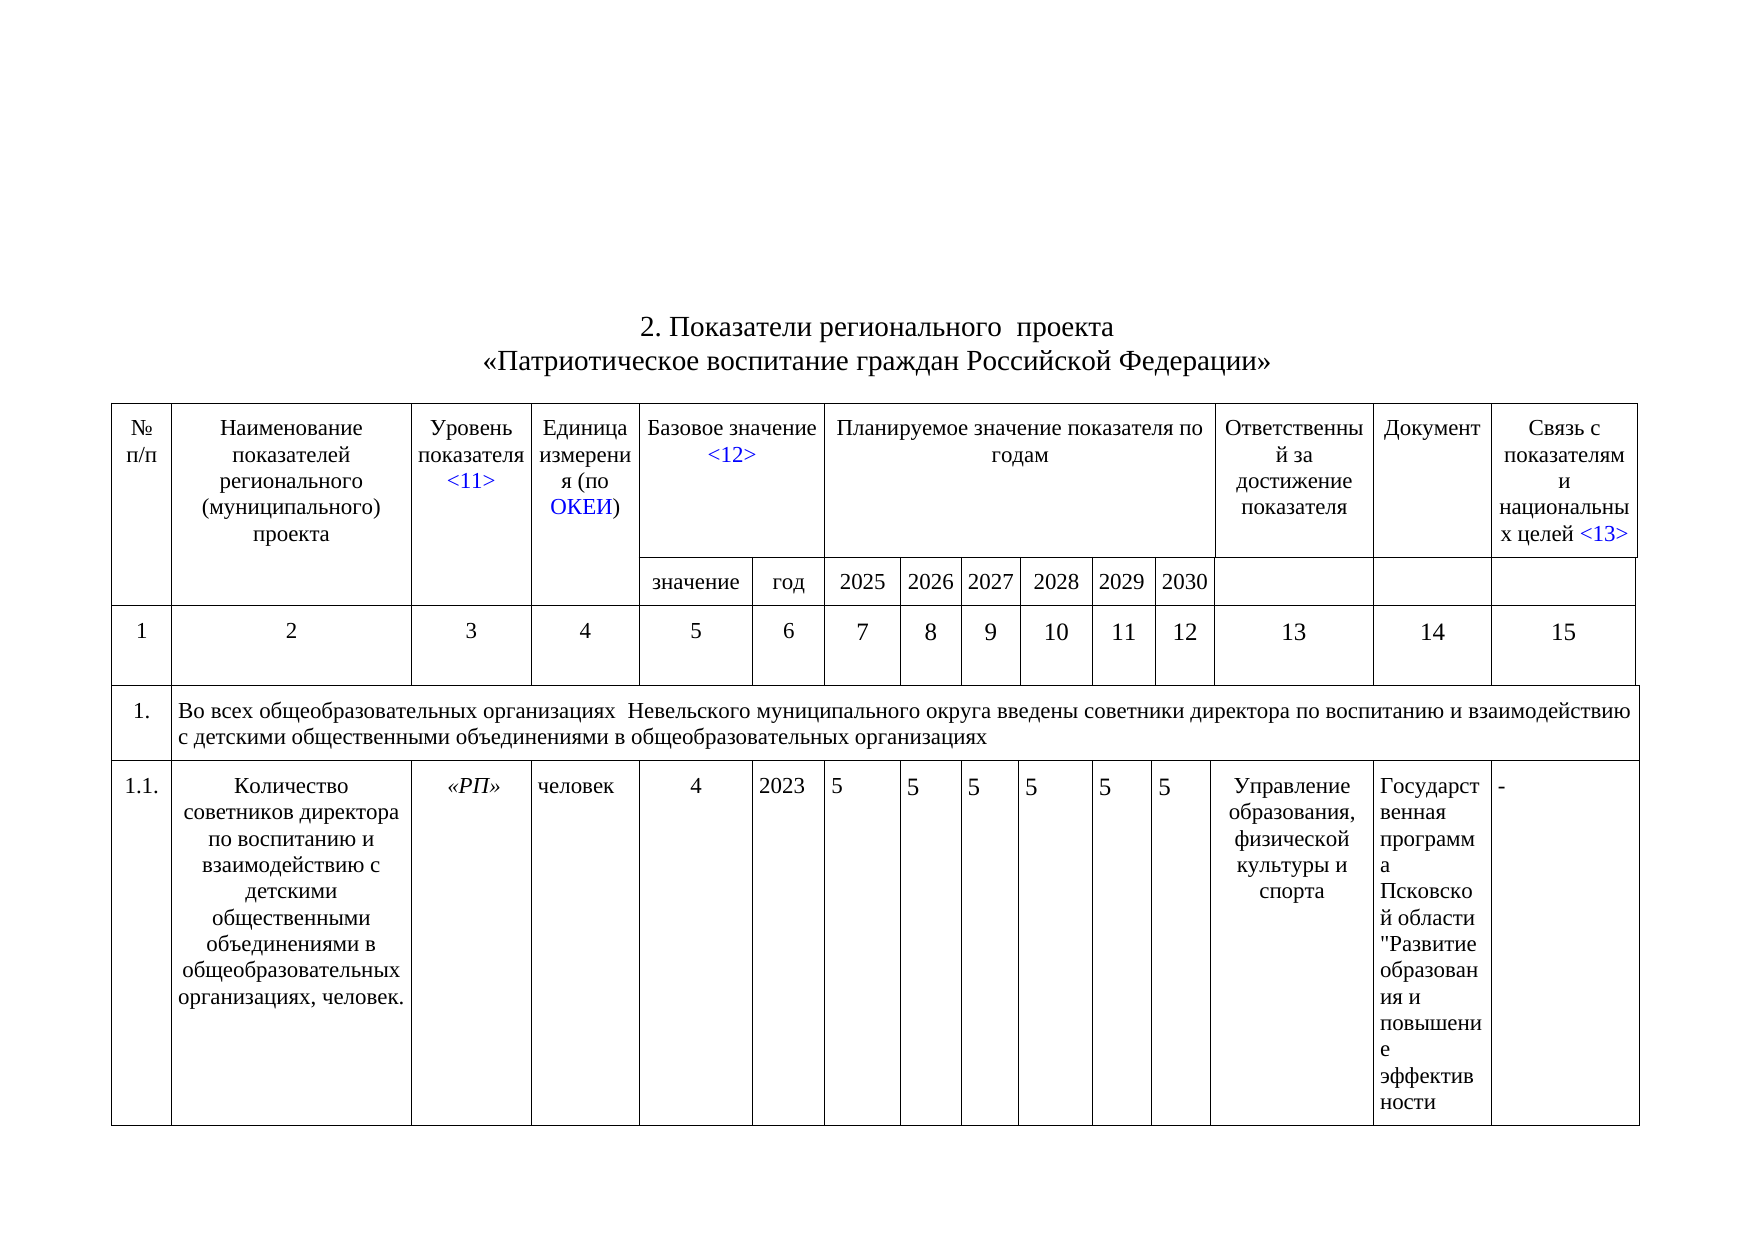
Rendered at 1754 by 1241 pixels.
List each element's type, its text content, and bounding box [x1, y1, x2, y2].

table_cell человек [532, 761, 639, 1125]
table_cell 2029 [1093, 558, 1155, 605]
table_cell [1374, 558, 1491, 605]
table_cell 4 [532, 606, 639, 685]
table_header № п/п [112, 404, 171, 605]
table_cell [1492, 558, 1635, 605]
text «Патриотическое воспитание граждан Российской Федерации» [118, 343, 1636, 376]
table_cell 5 [825, 761, 900, 1125]
table_header Документ [1374, 404, 1491, 557]
table_cell 11 [1093, 606, 1155, 685]
table_cell 2027 [962, 558, 1020, 605]
table_cell 12 [1156, 606, 1214, 685]
table_header Базовое значение <12> [640, 404, 824, 557]
table_cell 5 [1093, 761, 1151, 1125]
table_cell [172, 761, 411, 1125]
table_cell Во всех общеобразовательных организациях Невельского муниципального округа введены советники директора по воспитанию и взаимодействию с детскими общественными объединениями в общеобразовательных организациях [172, 686, 1639, 760]
table_header Планируемое значение показателя по годам [825, 404, 1215, 557]
table_cell 10 [1021, 606, 1092, 685]
table_cell 6 [753, 606, 824, 685]
table_cell 4 [640, 761, 752, 1125]
table_cell 2023 [753, 761, 824, 1125]
table_header Единица измерения (по ОКЕИ) [532, 404, 639, 605]
table_cell 5 [901, 761, 961, 1125]
table_cell 1 [112, 606, 171, 685]
text 2. Показатели регионального проекта [118, 309, 1636, 343]
table_cell 9 [962, 606, 1020, 685]
table_cell 14 [1374, 606, 1491, 685]
table_header Уровень показателя <11> [412, 404, 531, 605]
table_cell 5 [1152, 761, 1210, 1125]
table_cell 2028 [1021, 558, 1092, 605]
table_cell 2030 [1156, 558, 1214, 605]
table_cell 8 [901, 606, 961, 685]
table_cell 15 [1492, 606, 1635, 685]
table_cell - [1492, 761, 1639, 1125]
table_cell 5 [1019, 761, 1092, 1125]
table_header Связь с показателями национальных целей <13> [1492, 404, 1637, 557]
table_cell 5 [640, 606, 752, 685]
table_cell 2026 [901, 558, 961, 605]
table_cell год [753, 558, 824, 605]
table_cell [1215, 558, 1373, 605]
table_cell 7 [825, 606, 900, 685]
table_header Ответственный за достижение показателя [1216, 404, 1373, 557]
table_cell 2025 [825, 558, 900, 605]
table_header Наименование показателей регионального (муниципального) проекта [172, 404, 411, 605]
table_cell 1. [112, 686, 171, 760]
table_cell 3 [412, 606, 531, 685]
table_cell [1374, 761, 1491, 1125]
table_cell 5 [962, 761, 1018, 1125]
table_cell значение [640, 558, 752, 605]
table_cell 1.1. [112, 761, 171, 1125]
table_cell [1211, 761, 1373, 1125]
table_cell «РП» [412, 761, 531, 1125]
table_cell 2 [172, 606, 411, 685]
table_cell 13 [1215, 606, 1373, 685]
